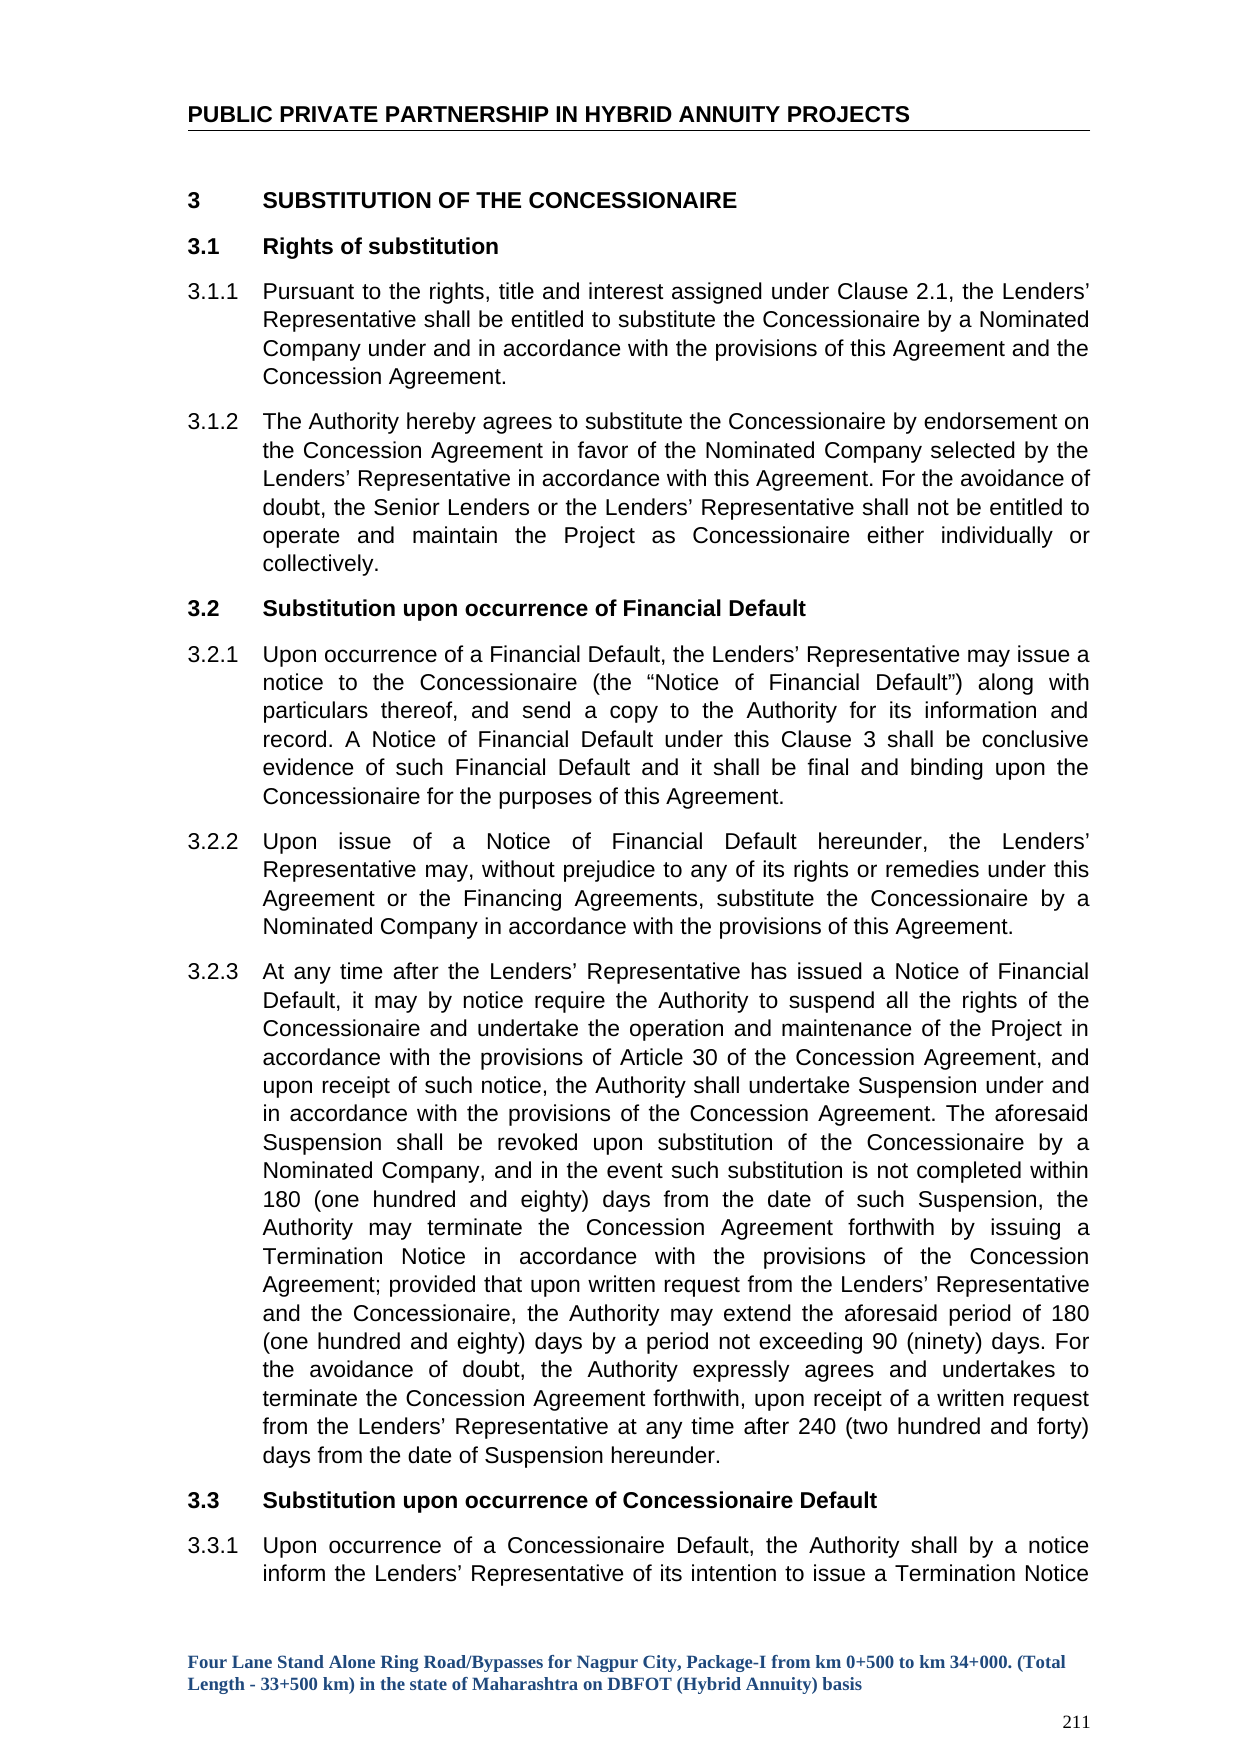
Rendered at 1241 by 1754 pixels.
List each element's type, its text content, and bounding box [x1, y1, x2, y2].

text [187, 1532, 1090, 1587]
text 3.2.1 Upon occurrence of a Financial Default, the Lenders’ Representative may issue a notice to the Concessionaire (the “Notice of Financial Default”) along with particulars thereof, and send a copy to the Authority for its information and record. A Notice of Financial Default under this Clause 3 shall be conclusive evidence of such Financial Default and it shall be final and binding upon the Concessionaire for the purposes of this Agreement. [187, 641, 1090, 809]
text 3.1.1 Pursuant to the rights, title and interest assigned under Clause 2.1, the Lenders’ Representative shall be entitled to substitute the Concessionaire by a Nominated Company under and in accordance with the provisions of this Agreement and the Concession Agreement. [187, 278, 1090, 389]
text 3.2 Substitution upon occurrence of Financial Default [187, 595, 1090, 622]
text 3.3 Substitution upon occurrence of Concessionaire Default [187, 1487, 1090, 1513]
text 3.2.3 At any time after the Lenders’ Representative has issued a Notice of Financial Default, it may by notice require the Authority to suspend all the rights of the Concessionaire and undertake the operation and maintenance of the Project in accordance with the provisions of Article 30 of the Concession Agreement, and upon receipt of such notice, the Authority shall undertake Suspension under and in accordance with the provisions of the Concession Agreement. The aforesaid Suspension shall be revoked upon substitution of the Concessionaire by a Nominated Company, and in the event such substitution is not completed within 180 (one hundred and eighty) days from the date of such Suspension, the Authority may terminate the Concession Agreement forthwith by issuing a Termination Notice in accordance with the provisions of the Concession Agreement; provided that upon written request from the Lenders’ Representative and the Concessionaire, the Authority may extend the aforesaid period of 180 (one hundred and eighty) days by a period not exceeding 90 (ninety) days. For the avoidance of doubt, the Authority expressly agrees and undertakes to terminate the Concession Agreement forthwith, upon receipt of a written request from the Lenders’ Representative at any time after 240 (two hundred and forty) days from the date of Suspension hereunder. [187, 958, 1090, 1468]
text 3.1.2 The Authority hereby agrees to substitute the Concessionaire by endorsement on the Concession Agreement in favor of the Nominated Company selected by the Lenders’ Representative in accordance with this Agreement. For the avoidance of doubt, the Senior Lenders or the Lenders’ Representative shall not be entitled to operate and maintain the Project as Concessionaire either individually or collectively. [187, 408, 1090, 577]
text 3.2.2 Upon issue of a Notice of Financial Default hereunder, the Lenders’ Representative may, without prejudice to any of its rights or remedies under this Agreement or the Financing Agreements, substitute the Concessionaire by a Nominated Company in accordance with the provisions of this Agreement. [187, 828, 1090, 939]
text 3.1 Rights of substitution [187, 233, 1090, 259]
text 3 SUBSTITUTION OF THE CONCESSIONAIRE [187, 187, 1090, 214]
